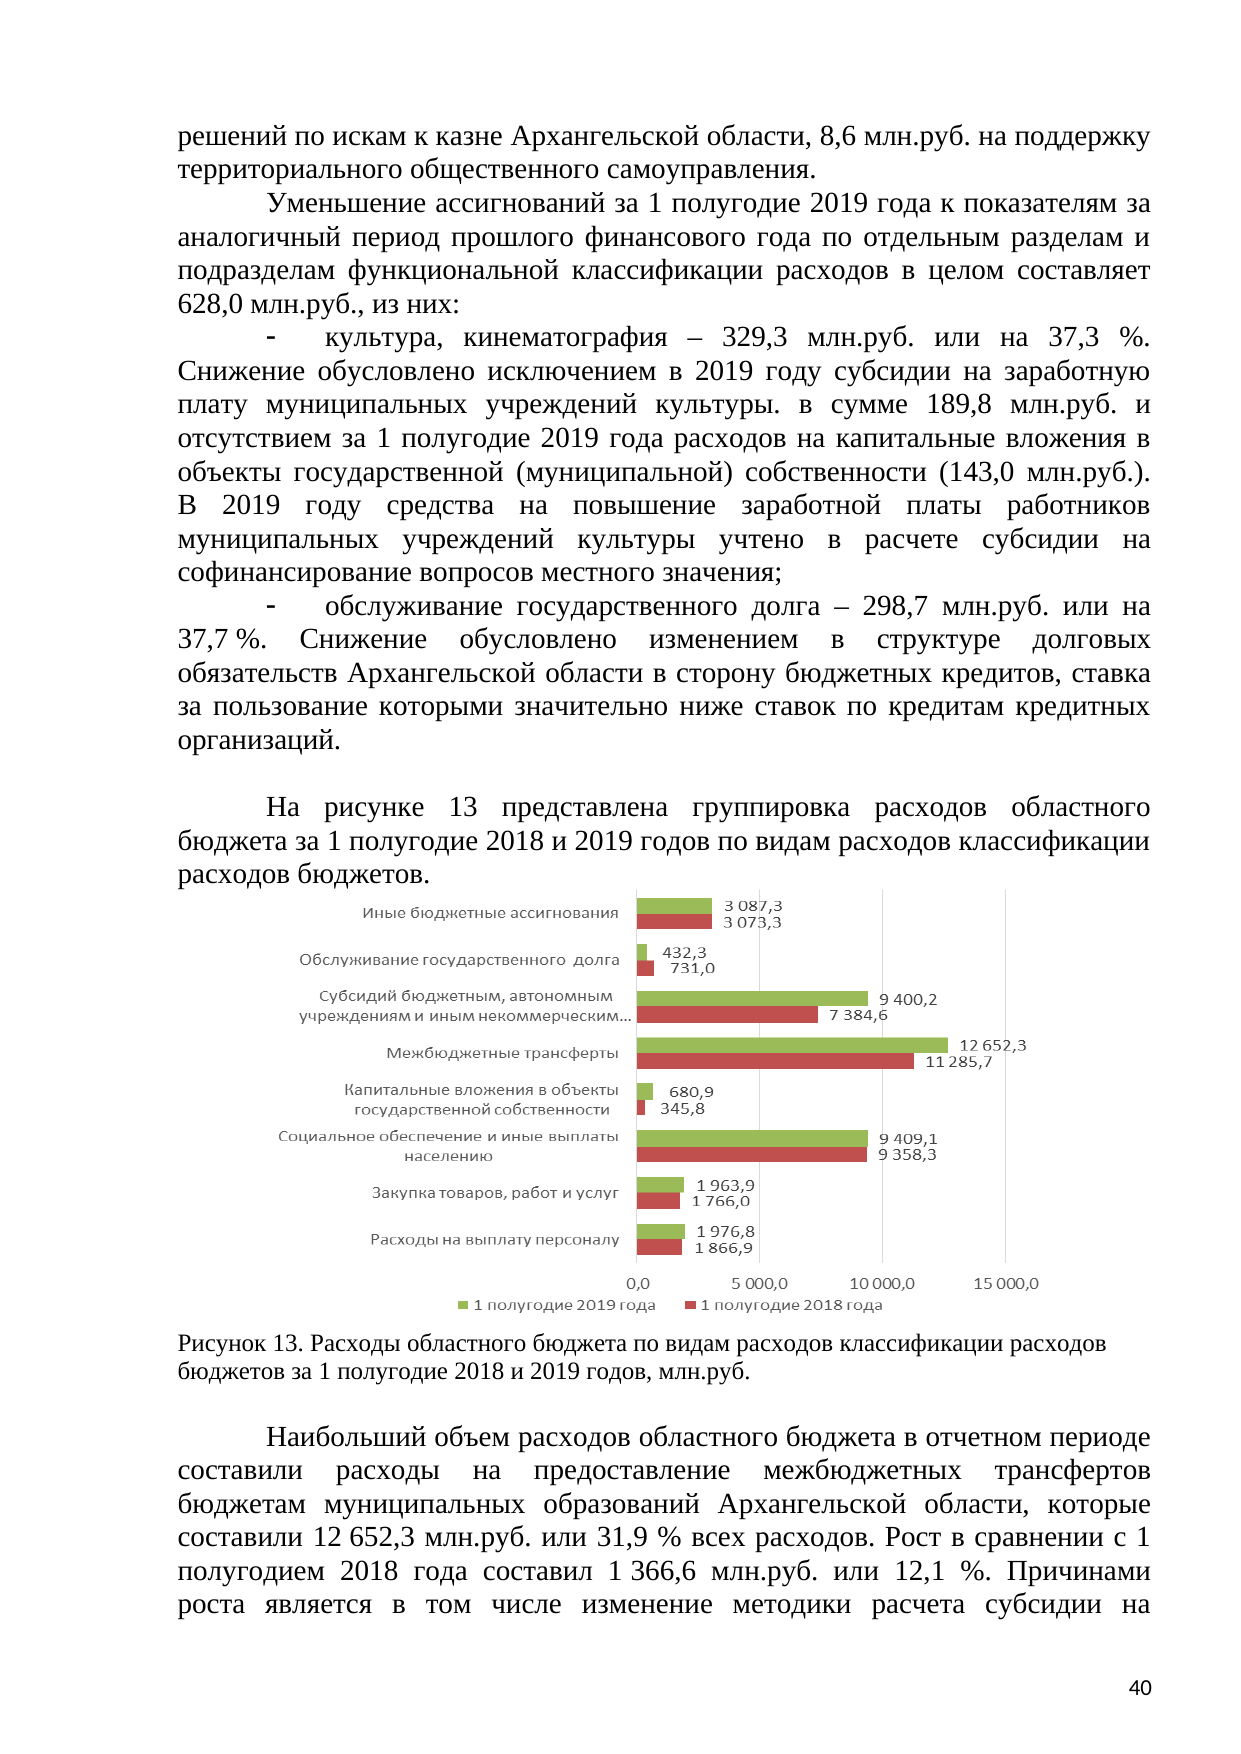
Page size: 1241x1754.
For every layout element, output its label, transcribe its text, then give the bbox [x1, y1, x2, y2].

list обслуживание государственного долга – 298,7 млн.руб. или на 37,7 %. Снижение обусловлено изменением в структуре долговых обязательств Архангельской области в сторону бюджетных кредитов, ставка за пользование которыми значительно ниже ставок по кредитам кредитных организаций. [177, 588, 1152, 756]
list культура, кинематография – 329,3 млн.руб. или на 37,3 %. Снижение обусловлено исключением в 2019 году субсидии на заработную плату муниципальных учреждений культуры. в сумме 189,8 млн.руб. и отсутствием за 1 полугодие 2019 года расходов на капитальные вложения в объекты государственной (муниципальной) собственности (143,0 млн.руб.). В 2019 году средства на повышение заработной платы работников муниципальных учреждений культуры учтено в расчете субсидии на софинансирование вопросов местного значения; [177, 319, 1152, 588]
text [177, 1419, 1152, 1620]
text На рисунке 13 представлена группировка расходов областного бюджета за 1 полугодие 2018 и 2019 годов по видам расходов классификации расходов бюджетов. [177, 789, 1152, 890]
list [177, 118, 1152, 185]
text Рисунок 13. Расходы областного бюджета по видам расходов классификации расходов бюджетов за 1 полугодие 2018 и 2019 годов, млн.руб. [177, 1328, 1152, 1385]
text Уменьшение ассигнований за 1 полугодие 2019 года к показателям за аналогичный период прошлого финансового года по отдельным разделам и подразделам функциональной классификации расходов в целом составляет 628,0 млн.руб., из них: [177, 185, 1152, 319]
picture [266, 889, 1063, 1328]
